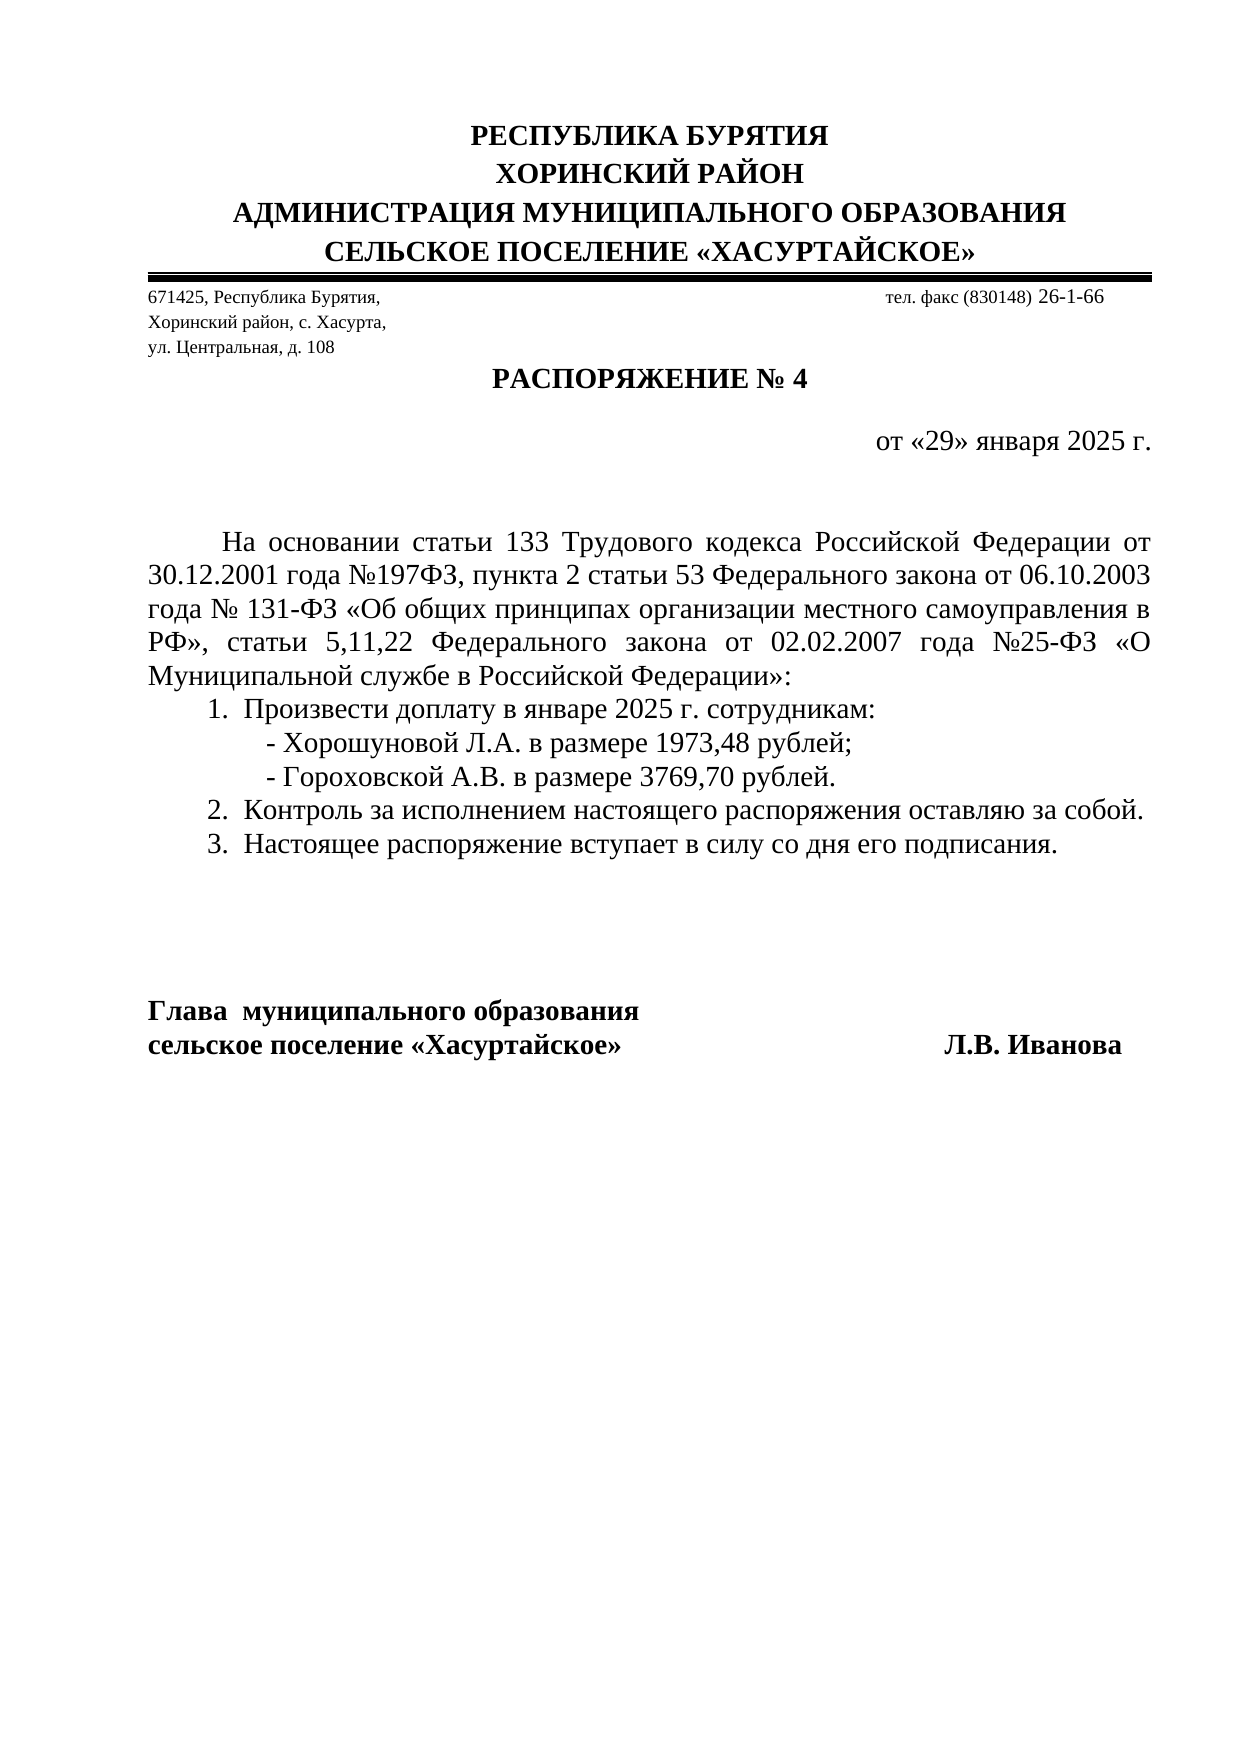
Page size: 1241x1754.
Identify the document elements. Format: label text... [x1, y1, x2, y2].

text Глава муниципального образования [148, 993, 1152, 1027]
text - Гороховской А.В. в размере 3769,70 рублей. [148, 759, 1152, 792]
text СЕЛЬСКОЕ ПОСЕЛЕНИЕ «ХАСУРТАЙСКОЕ» [148, 234, 1152, 267]
text ХОРИНСКИЙ РАЙОН [148, 157, 1152, 190]
text РЕСПУБЛИКА БУРЯТИЯ [148, 118, 1152, 152]
text - Хорошуновой Л.А. в размере 1973,48 рублей; [148, 725, 1152, 759]
text от «29» января 2025 г. [148, 423, 1152, 457]
text 2. Контроль за исполнением настоящего распоряжения оставляю за собой. [148, 792, 1152, 826]
text РАСПОРЯЖЕНИЕ № 4 [148, 361, 1152, 394]
text На основании статьи 133 Трудового кодекса Российской Федерации от 30.12.2001 года №197ФЗ, пункта 2 статьи 53 Федерального закона от 06.10.2003 года № 131-ФЗ «Об общих принципах организации местного самоуправления в РФ», статьи 5,11,22 Федерального закона от 02.02.2007 года №25-ФЗ «О Муниципальной службе в Российской Федерации»: [148, 524, 1152, 692]
text 671425, Республика Бурятия, тел. факс (830148) 26-1-66 [148, 282, 1152, 300]
text 1. Произвести доплату в январе 2025 г. сотрудникам: [148, 692, 1152, 725]
text Хоринский район, с. Хасурта, [148, 300, 1152, 325]
text ул. Центральная, д. 108 [148, 325, 1152, 358]
text сельское поселение «Хасуртайское» Л.В. Иванова [148, 1027, 1152, 1061]
text АДМИНИСТРАЦИЯ МУНИЦИПАЛЬНОГО ОБРАЗОВАНИЯ [148, 195, 1152, 229]
text 3. Настоящее распоряжение вступает в силу со дня его подписания. [148, 826, 1152, 859]
